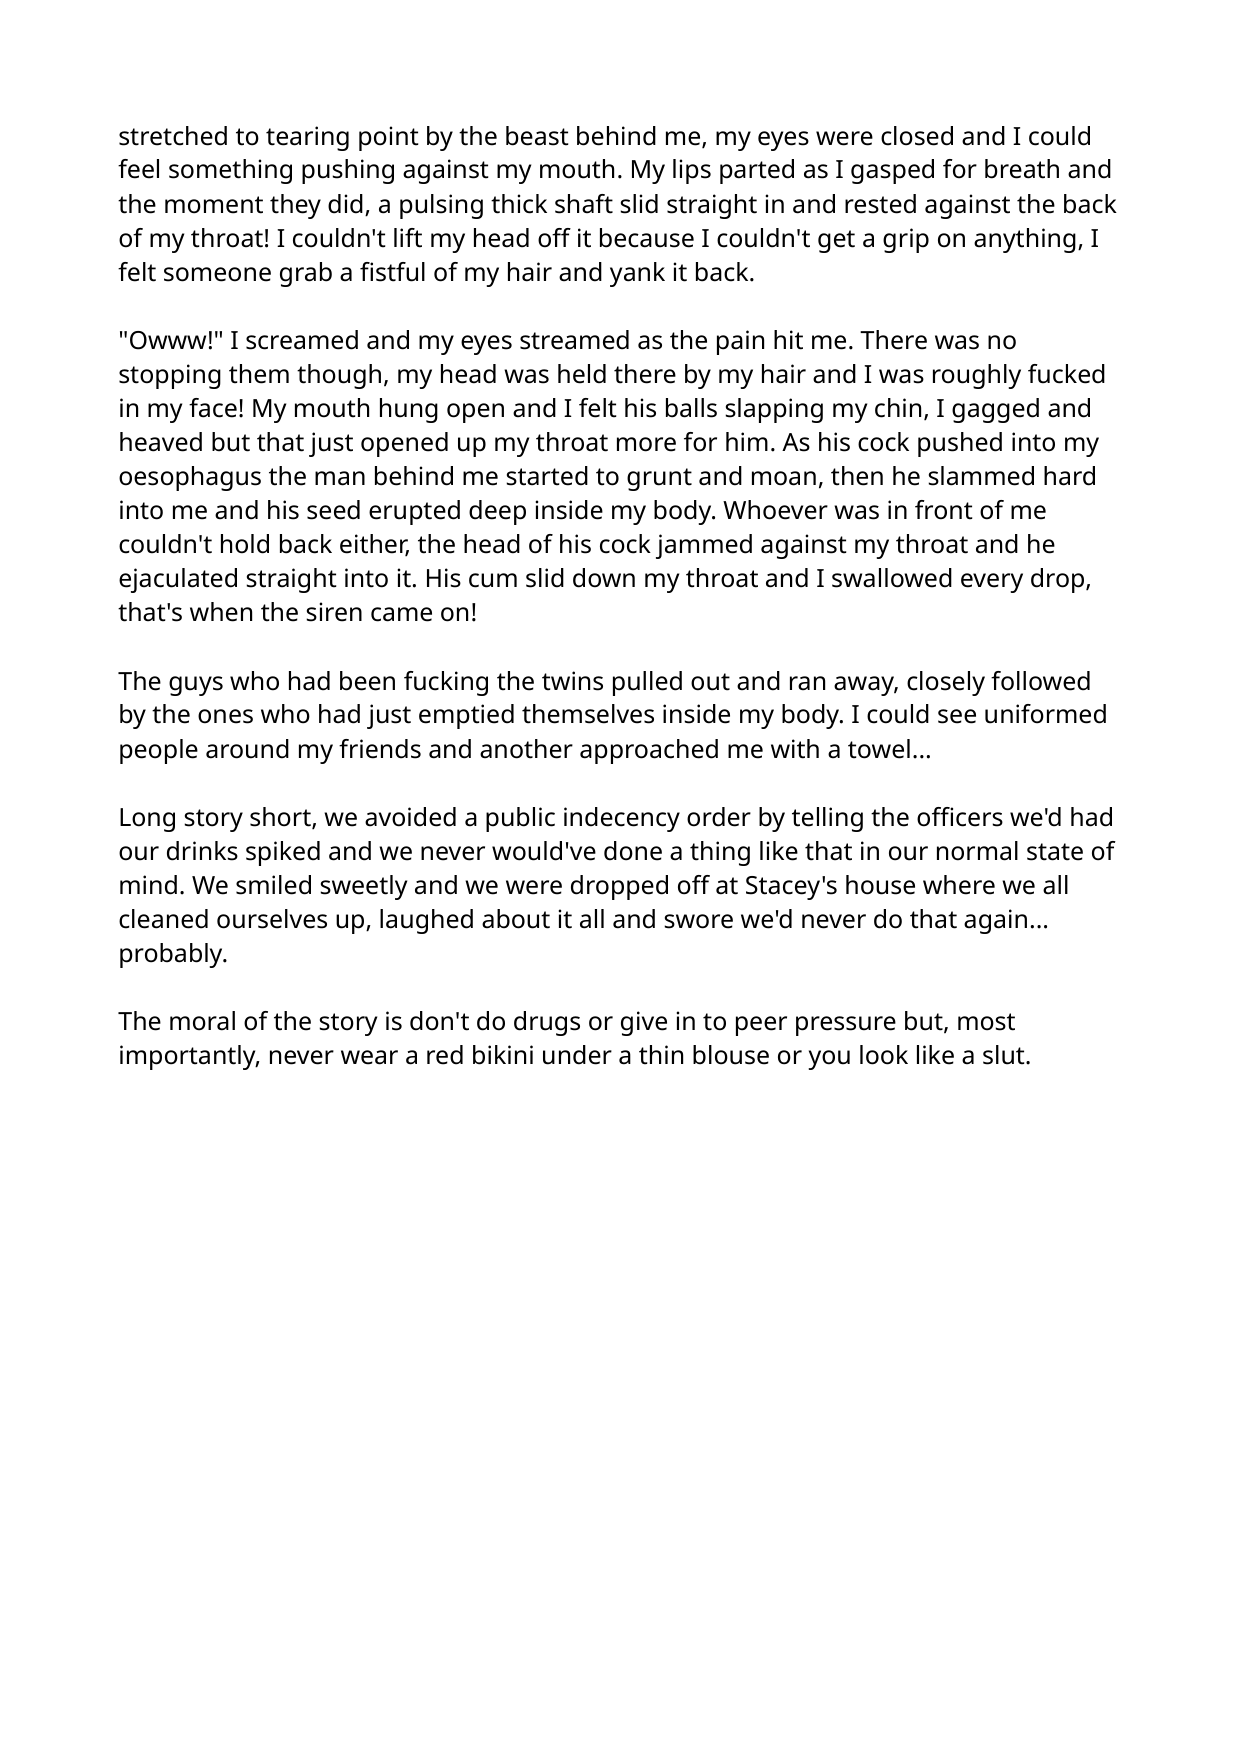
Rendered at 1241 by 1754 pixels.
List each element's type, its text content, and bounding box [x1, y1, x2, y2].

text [118, 118, 1122, 288]
text "Owww!" I screamed and my eyes streamed as the pain hit me. There was no stopping them though, my head was held there by my hair and I was roughly fucked in my face! My mouth hung open and I felt his balls slapping my chin, I gagged and heaved but that just opened up my throat more for him. As his cock pushed into my oesophagus the man behind me started to grunt and moan, then he slammed hard into me and his seed erupted deep inside my body. Whoever was in front of me couldn't hold back either, the head of his cock jammed against my throat and he ejaculated straight into it. His cum slid down my throat and I swallowed every drop, that's when the siren came on! [118, 322, 1122, 629]
text Long story short, we avoided a public indecency order by telling the officers we'd had our drinks spiked and we never would've done a thing like that in our normal state of mind. We smiled sweetly and we were dropped off at Stacey's house where we all cleaned ourselves up, laughed about it all and swore we'd never do that again... probably. [118, 799, 1122, 970]
text The guys who had been fucking the twins pulled out and ran away, closely followed by the ones who had just emptied themselves inside my body. I could see uniformed people around my friends and another approached me with a towel... [118, 663, 1122, 765]
text The moral of the story is don't do drugs or give in to peer pressure but, most importantly, never wear a red bikini under a thin blouse or you look like a slut. [118, 1004, 1122, 1072]
